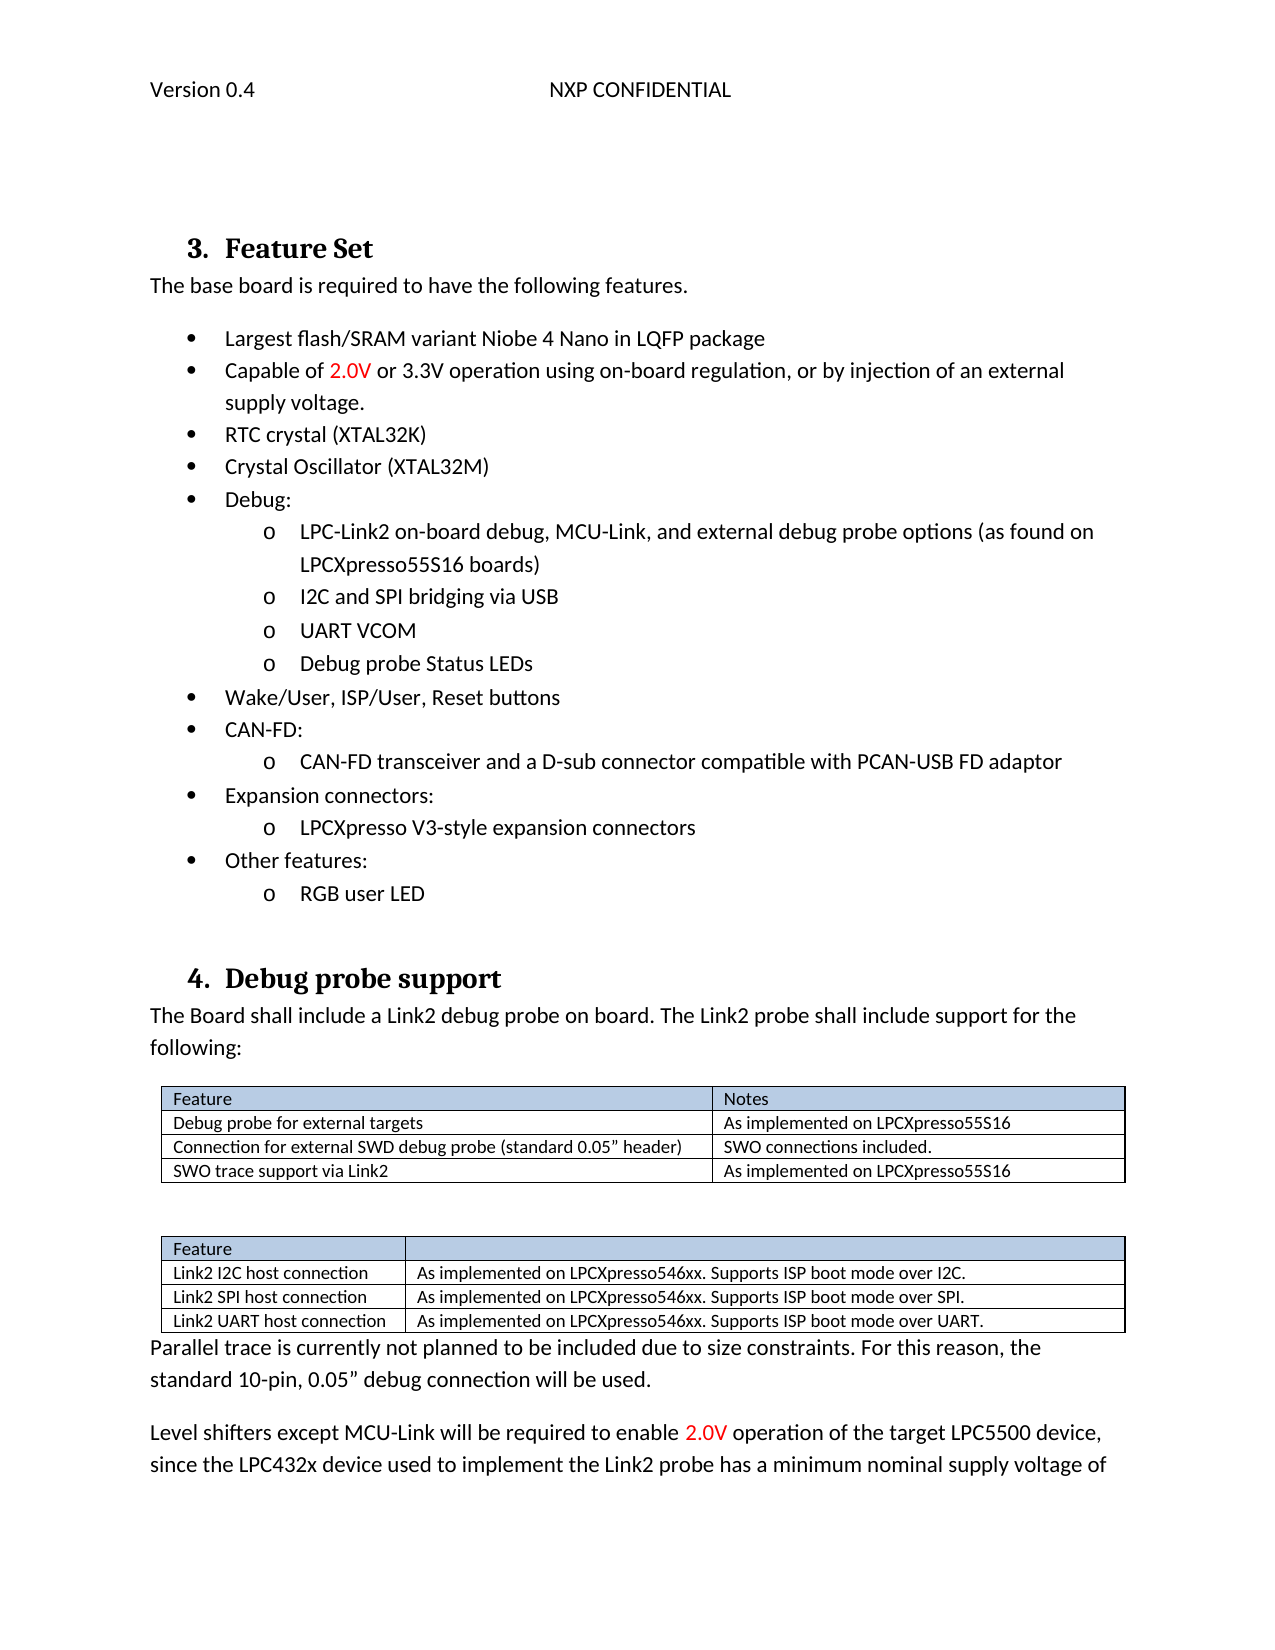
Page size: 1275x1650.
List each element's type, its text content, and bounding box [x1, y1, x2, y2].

list CAN-FD transceiver and a D-sub connector compatible with PCAN-USB FD adaptor [262, 747, 1125, 777]
table_cell As implemented on LPCXpresso55S16 [713, 1111, 1124, 1134]
text The Board shall include a Link2 debug probe on board. The Link2 probe shall include support for the following: [150, 1001, 1125, 1061]
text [150, 1418, 1125, 1478]
table_cell As implemented on LPCXpresso546xx. Supports ISP boot mode over SPI. [406, 1285, 1124, 1308]
table_cell Debug probe for external targets [162, 1111, 712, 1134]
table_cell As implemented on LPCXpresso546xx. Supports ISP boot mode over I2C. [406, 1261, 1124, 1284]
subtitle Debug probe support [187, 962, 1125, 996]
text The base board is required to have the following features. [150, 271, 1125, 299]
list LPC-Link2 on-board debug, MCU-Link, and external debug probe options (as found on LPCXpresso55S16 boards) [262, 517, 1125, 578]
table_cell Link2 UART host connection [162, 1309, 405, 1332]
list Wake/User, ISP/User, Reset buttons [187, 683, 1125, 711]
table_header Feature [162, 1237, 405, 1260]
list Debug: [187, 485, 1125, 513]
list UART VCOM [262, 616, 1125, 645]
list Largest flash/SRAM variant Niobe 4 Nano in LQFP package [187, 324, 1125, 352]
table_cell As implemented on LPCXpresso55S16 [713, 1159, 1124, 1182]
list LPCXpresso V3-style expansion connectors [262, 813, 1125, 842]
list RTC crystal (XTAL32K) [187, 420, 1125, 448]
table_cell Link2 I2C host connection [162, 1261, 405, 1284]
subtitle Feature Set [187, 232, 1125, 266]
table_cell As implemented on LPCXpresso546xx. Supports ISP boot mode over UART. [406, 1309, 1124, 1332]
list Crystal Oscillator (XTAL32M) [187, 452, 1125, 481]
list Other features: [187, 847, 1125, 875]
text Parallel trace is currently not planned to be included due to size constraints. For this reason, the standard 10-pin, 0.05” debug connection will be used. [150, 1333, 1125, 1393]
list Capable of 2.0V or 3.3V operation using on-board regulation, or by injection of an external supply voltage. [187, 356, 1125, 416]
table_header Notes [713, 1087, 1124, 1110]
list Expansion connectors: [187, 781, 1125, 809]
table_cell SWO trace support via Link2 [162, 1159, 712, 1182]
table_cell Link2 SPI host connection [162, 1285, 405, 1308]
list CAN-FD: [187, 715, 1125, 743]
table_header [406, 1237, 1124, 1260]
table_cell SWO connections included. [713, 1135, 1124, 1158]
list RGB user LED [262, 879, 1125, 908]
table_cell Connection for external SWD debug probe (standard 0.05” header) [162, 1135, 712, 1158]
table_header Feature [162, 1087, 712, 1110]
list Debug probe Status LEDs [262, 649, 1125, 679]
list I2C and SPI bridging via USB [262, 582, 1125, 612]
